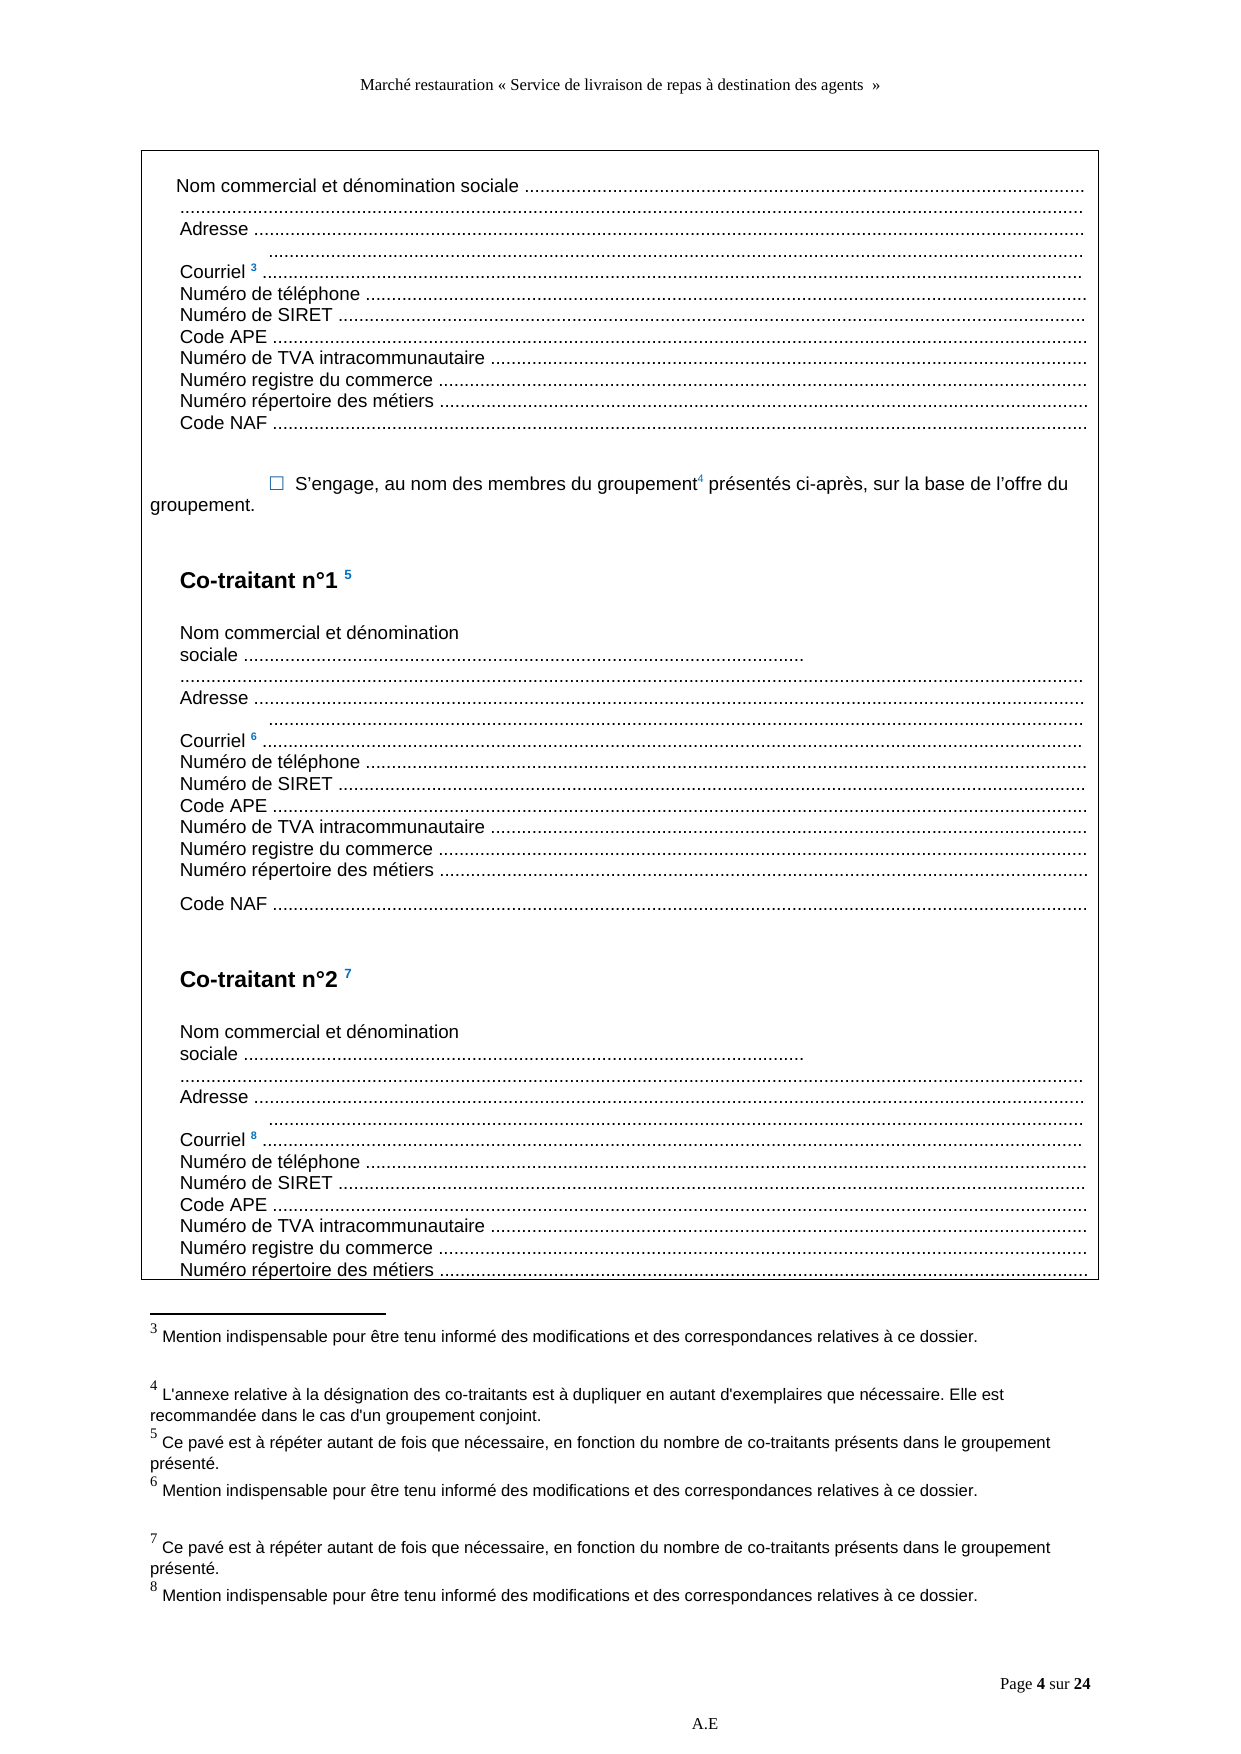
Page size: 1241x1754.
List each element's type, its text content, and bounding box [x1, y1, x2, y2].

text ............................................................................................................................................................. [150, 1107, 1090, 1129]
text Numéro registre du commerce ............................................................................................................................. [150, 369, 1090, 390]
text Co-traitant n°2 [142, 963, 1098, 992]
text Adresse ................................................................................................................................................................ [150, 218, 1090, 239]
text Code APE ............................................................................................................................................................. [150, 1194, 1090, 1215]
text Numéro de SIRET ................................................................................................................................................ [150, 304, 1090, 326]
text Numéro de téléphone ........................................................................................................................................... [150, 1151, 1090, 1172]
text Numéro registre du commerce ............................................................................................................................. [150, 838, 1090, 859]
text Numéro répertoire des métiers ............................................................................................................................. [150, 1258, 1090, 1279]
text Numéro de TVA intracommunautaire ................................................................................................................... [150, 1215, 1090, 1237]
text Co-traitant n°1 [142, 564, 1098, 593]
text Numéro répertoire des métiers ............................................................................................................................. [150, 390, 1090, 412]
text Adresse ................................................................................................................................................................ [150, 1086, 1090, 1107]
text Courriel .............................................................................................................................................................. [150, 730, 1090, 751]
text Nom commercial et dénomination sociale ............................................................................................................ [150, 1021, 1090, 1064]
text Numéro de TVA intracommunautaire ................................................................................................................... [150, 347, 1090, 369]
text ☐ S’engage, au nom des membres du groupement présentés ci-après, sur la base de l’offre du groupement. [142, 469, 1098, 516]
text Numéro de téléphone ........................................................................................................................................... [150, 751, 1090, 773]
text Code NAF ............................................................................................................................................................. [142, 890, 1098, 915]
text ............................................................................................................................................................. [150, 708, 1090, 730]
text Code NAF ............................................................................................................................................................. [150, 412, 1090, 460]
text .............................................................................................................................................................................. [150, 196, 1090, 218]
text Courriel .............................................................................................................................................................. [150, 261, 1090, 282]
text Nom commercial et dénomination sociale ............................................................................................................ [150, 175, 1090, 196]
text .............................................................................................................................................................................. [150, 665, 1090, 687]
text Numéro de téléphone ........................................................................................................................................... [150, 282, 1090, 304]
text Numéro de SIRET ................................................................................................................................................ [150, 773, 1090, 794]
text Numéro registre du commerce ............................................................................................................................. [150, 1237, 1090, 1258]
text Code APE ............................................................................................................................................................. [150, 794, 1090, 816]
text .............................................................................................................................................................................. [150, 1064, 1090, 1086]
text Numéro de SIRET ................................................................................................................................................ [150, 1172, 1090, 1194]
text Adresse ................................................................................................................................................................ [150, 687, 1090, 708]
text Nom commercial et dénomination sociale ............................................................................................................ [150, 622, 1090, 665]
text Numéro répertoire des métiers ............................................................................................................................. [150, 859, 1090, 881]
text Code APE ............................................................................................................................................................. [150, 326, 1090, 347]
text Courriel .............................................................................................................................................................. [150, 1129, 1090, 1151]
text Numéro de TVA intracommunautaire ................................................................................................................... [150, 816, 1090, 838]
text ............................................................................................................................................................. [150, 239, 1090, 261]
